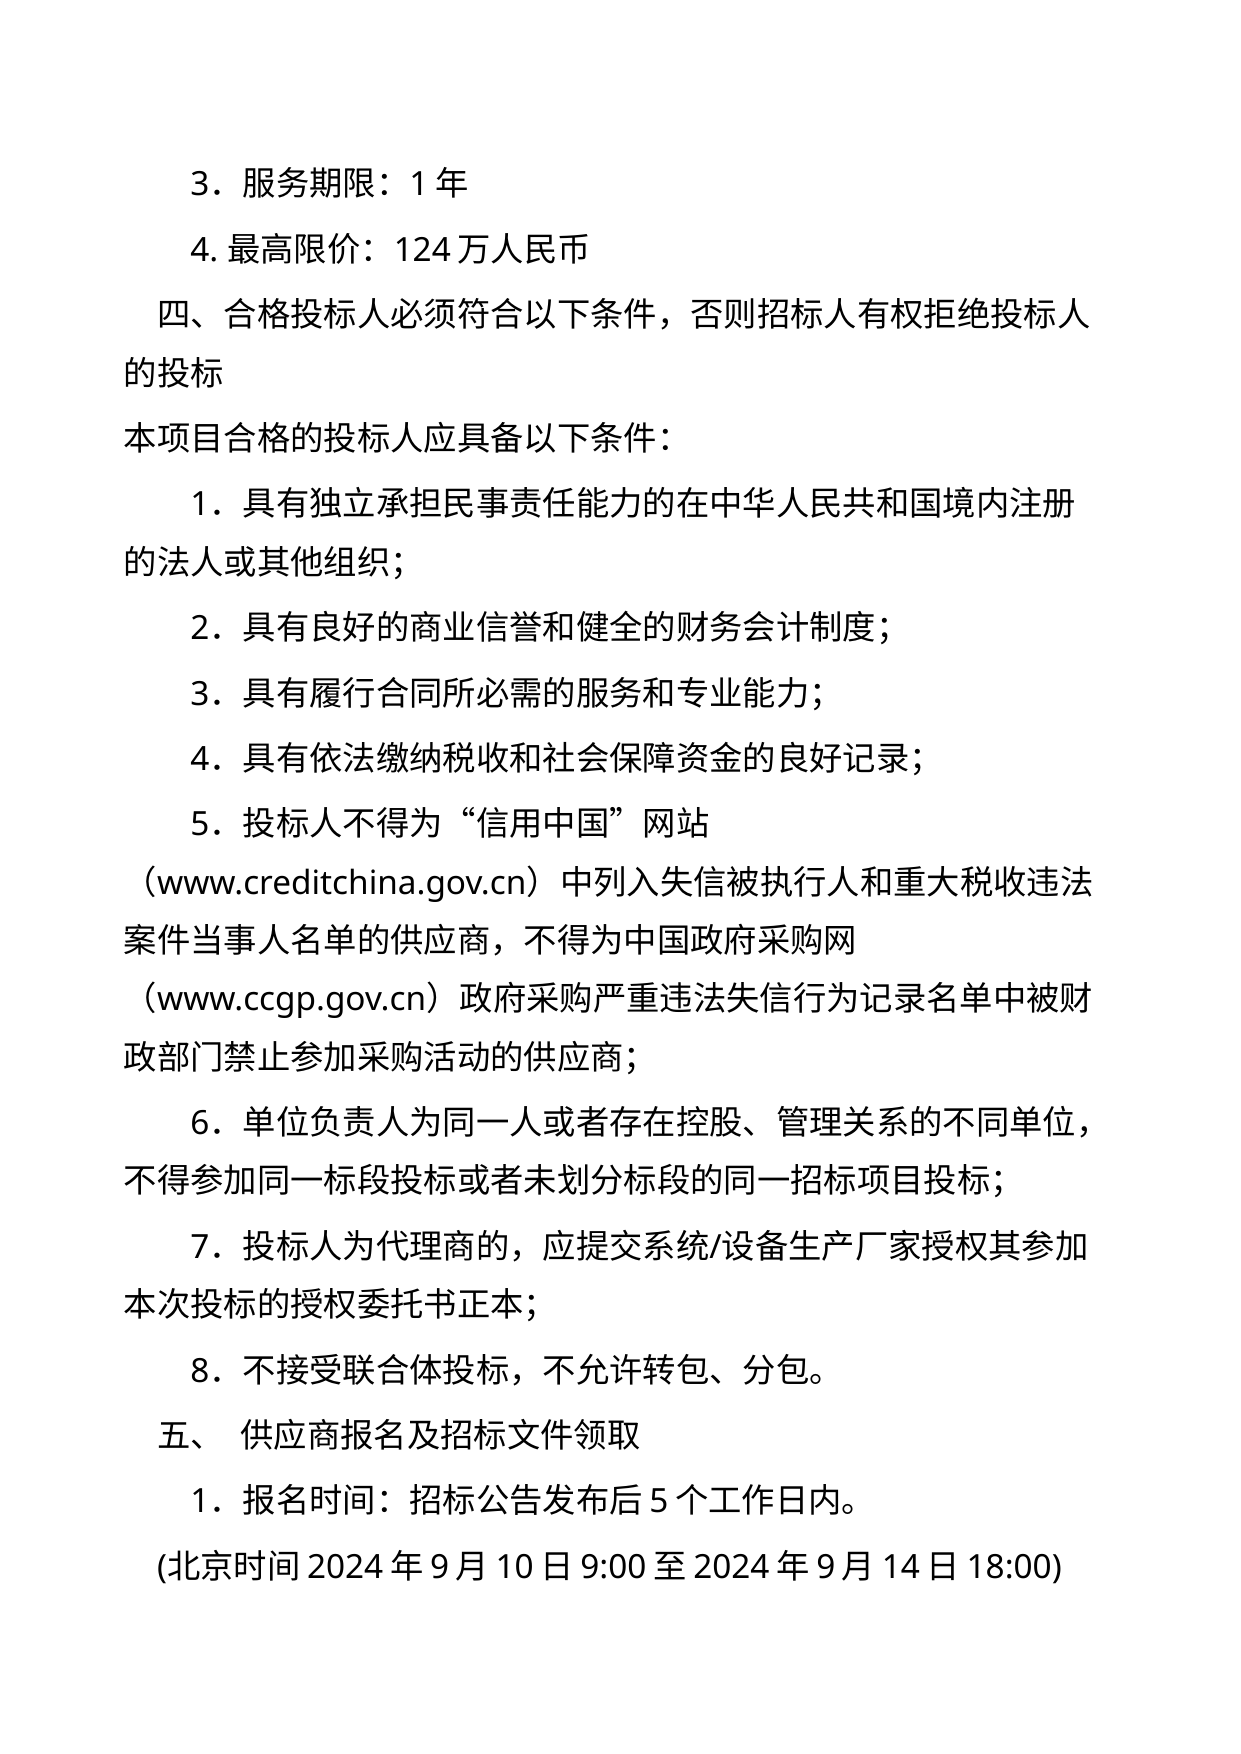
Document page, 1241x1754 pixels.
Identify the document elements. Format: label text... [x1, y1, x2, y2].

list 具有履行合同所必需的服务和专业能力； [123, 658, 1108, 717]
list 投标人不得为“信用中国”网站（www.creditchina.gov.cn）中列入失信被执行人和重大税收违法案件当事人名单的供应商，不得为中国政府采购网（www.ccgp.gov.cn）政府采购严重违法失信行为记录名单中被财政部门禁止参加采购活动的供应商； [123, 789, 1108, 1081]
text 3．服务期限：1年 [123, 149, 1108, 207]
list 投标人为代理商的，应提交系统/设备生产厂家授权其参加本次投标的授权委托书正本； [123, 1212, 1108, 1328]
list 报名时间：招标公告发布后5个工作日内。 [123, 1466, 1108, 1524]
text 4. 最高限价：124万人民币 [123, 214, 1108, 273]
list 具有良好的商业信誉和健全的财务会计制度； [123, 593, 1108, 651]
text 四、合格投标人必须符合以下条件，否则招标人有权拒绝投标人的投标 [123, 280, 1108, 397]
list 不接受联合体投标，不允许转包、分包。 [123, 1335, 1108, 1394]
text 本项目合格的投标人应具备以下条件： [123, 404, 1108, 462]
list 具有依法缴纳税收和社会保障资金的良好记录； [123, 724, 1108, 782]
list 供应商报名及招标文件领取 [157, 1401, 1108, 1459]
list 单位负责人为同一人或者存在控股、管理关系的不同单位，不得参加同一标段投标或者未划分标段的同一招标项目投标； [123, 1088, 1108, 1204]
list 具有独立承担民事责任能力的在中华人民共和国境内注册的法人或其他组织； [123, 469, 1108, 586]
text (北京时间2024年9月10日9:00至2024年9月14日18:00) [123, 1532, 1108, 1590]
